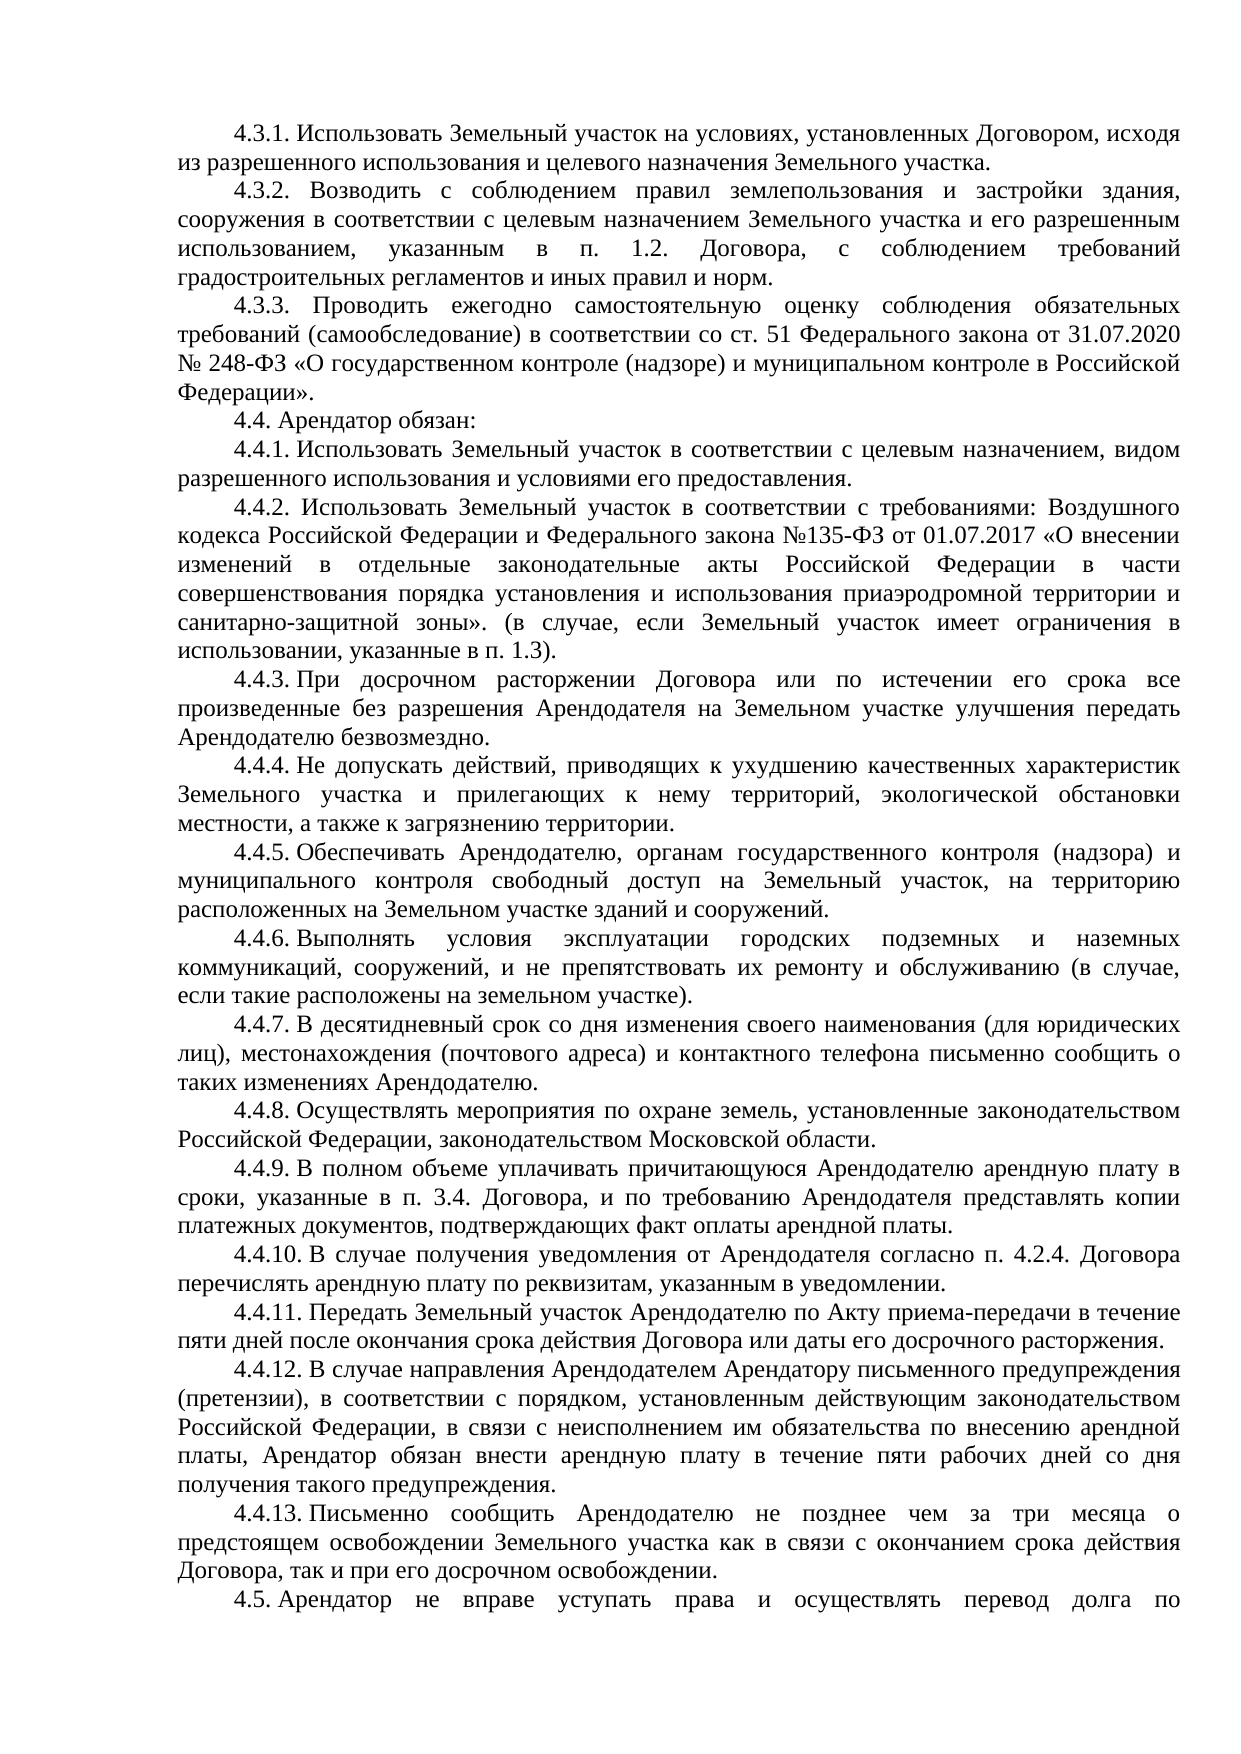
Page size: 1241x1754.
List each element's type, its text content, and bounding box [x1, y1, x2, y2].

text 4.3.2. Возводить с соблюдением правил землепользования и застройки здания, сооружения в соответствии с целевым назначением Земельного участка и его разрешенным использованием, указанным в п. 1.2. Договора, с соблюдением требований градостроительных регламентов и иных правил и норм. [177, 176, 1181, 291]
text 4.4.7. В десятидневный срок со дня изменения своего наименования (для юридических лиц), местонахождения (почтового адреса) и контактного телефона письменно сообщить о таких изменениях Арендодателю. [177, 1009, 1181, 1096]
text 4.4.11. Передать Земельный участок Арендодателю по Акту приема-передачи в течение пяти дней после окончания срока действия Договора или даты его досрочного расторжения. [177, 1297, 1181, 1354]
text 4.4.2. Использовать Земельный участок в соответствии с требованиями: Воздушного кодекса Российской Федерации и Федерального закона №135-ФЗ от 01.07.2017 «О внесении изменений в отдельные законодательные акты Российской Федерации в части совершенствования порядка установления и использования приаэродромной территории и санитарно-защитной зоны». (в случае, если Земельный участок имеет ограничения в использовании, указанные в п. 1.3). [177, 492, 1181, 664]
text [177, 1584, 1181, 1613]
text 4.3.1. Использовать Земельный участок на условиях, установленных Договором, исходя из разрешенного использования и целевого назначения Земельного участка. [177, 118, 1181, 176]
text 4.4.3. При досрочном расторжении Договора или по истечении его срока все произведенные без разрешения Арендодателя на Земельном участке улучшения передать Арендодателю безвозмездно. [177, 664, 1181, 751]
text 4.4.13. Письменно сообщить Арендодателю не позднее чем за три месяца о предстоящем освобождении Земельного участка как в связи с окончанием срока действия Договора, так и при его досрочном освобождении. [177, 1498, 1181, 1584]
text 4.4.12. В случае направления Арендодателем Арендатору письменного предупреждения (претензии), в соответствии с порядком, установленным действующим законодательством Российской Федерации, в связи с неисполнением им обязательства по внесению арендной платы, Арендатор обязан внести арендную плату в течение пяти рабочих дней со дня получения такого предупреждения. [177, 1354, 1181, 1498]
text 4.4. Арендатор обязан: [177, 406, 1181, 434]
text 4.4.4. Не допускать действий, приводящих к ухудшению качественных характеристик Земельного участка и прилегающих к нему территорий, экологической обстановки местности, а также к загрязнению территории. [177, 751, 1181, 837]
text 4.4.1. Использовать Земельный участок в соответствии с целевым назначением, видом разрешенного использования и условиями его предоставления. [177, 434, 1181, 492]
text 4.4.5. Обеспечивать Арендодателю, органам государственного контроля (надзора) и муниципального контроля свободный доступ на Земельный участок, на территорию расположенных на Земельном участке зданий и сооружений. [177, 837, 1181, 923]
text 4.3.3. Проводить ежегодно самостоятельную оценку соблюдения обязательных требований (самообследование) в соответствии со ст. 51 Федерального закона от 31.07.2020 № 248-ФЗ «О государственном контроле (надзоре) и муниципальном контроле в Российской Федерации». [177, 291, 1181, 406]
text 4.4.6. Выполнять условия эксплуатации городских подземных и наземных коммуникаций, сооружений, и не препятствовать их ремонту и обслуживанию (в случае, если такие расположены на земельном участке). [177, 923, 1181, 1009]
text 4.4.8. Осуществлять мероприятия по охране земель, установленные законодательством Российской Федерации, законодательством Московской области. [177, 1096, 1181, 1153]
text 4.4.9. В полном объеме уплачивать причитающуюся Арендодателю арендную плату в сроки, указанные в п. 3.4. Договора, и по требованию Арендодателя представлять копии платежных документов, подтверждающих факт оплаты арендной платы. [177, 1153, 1181, 1239]
text 4.4.10. В случае получения уведомления от Арендодателя согласно п. 4.2.4. Договора перечислять арендную плату по реквизитам, указанным в уведомлении. [177, 1239, 1181, 1297]
